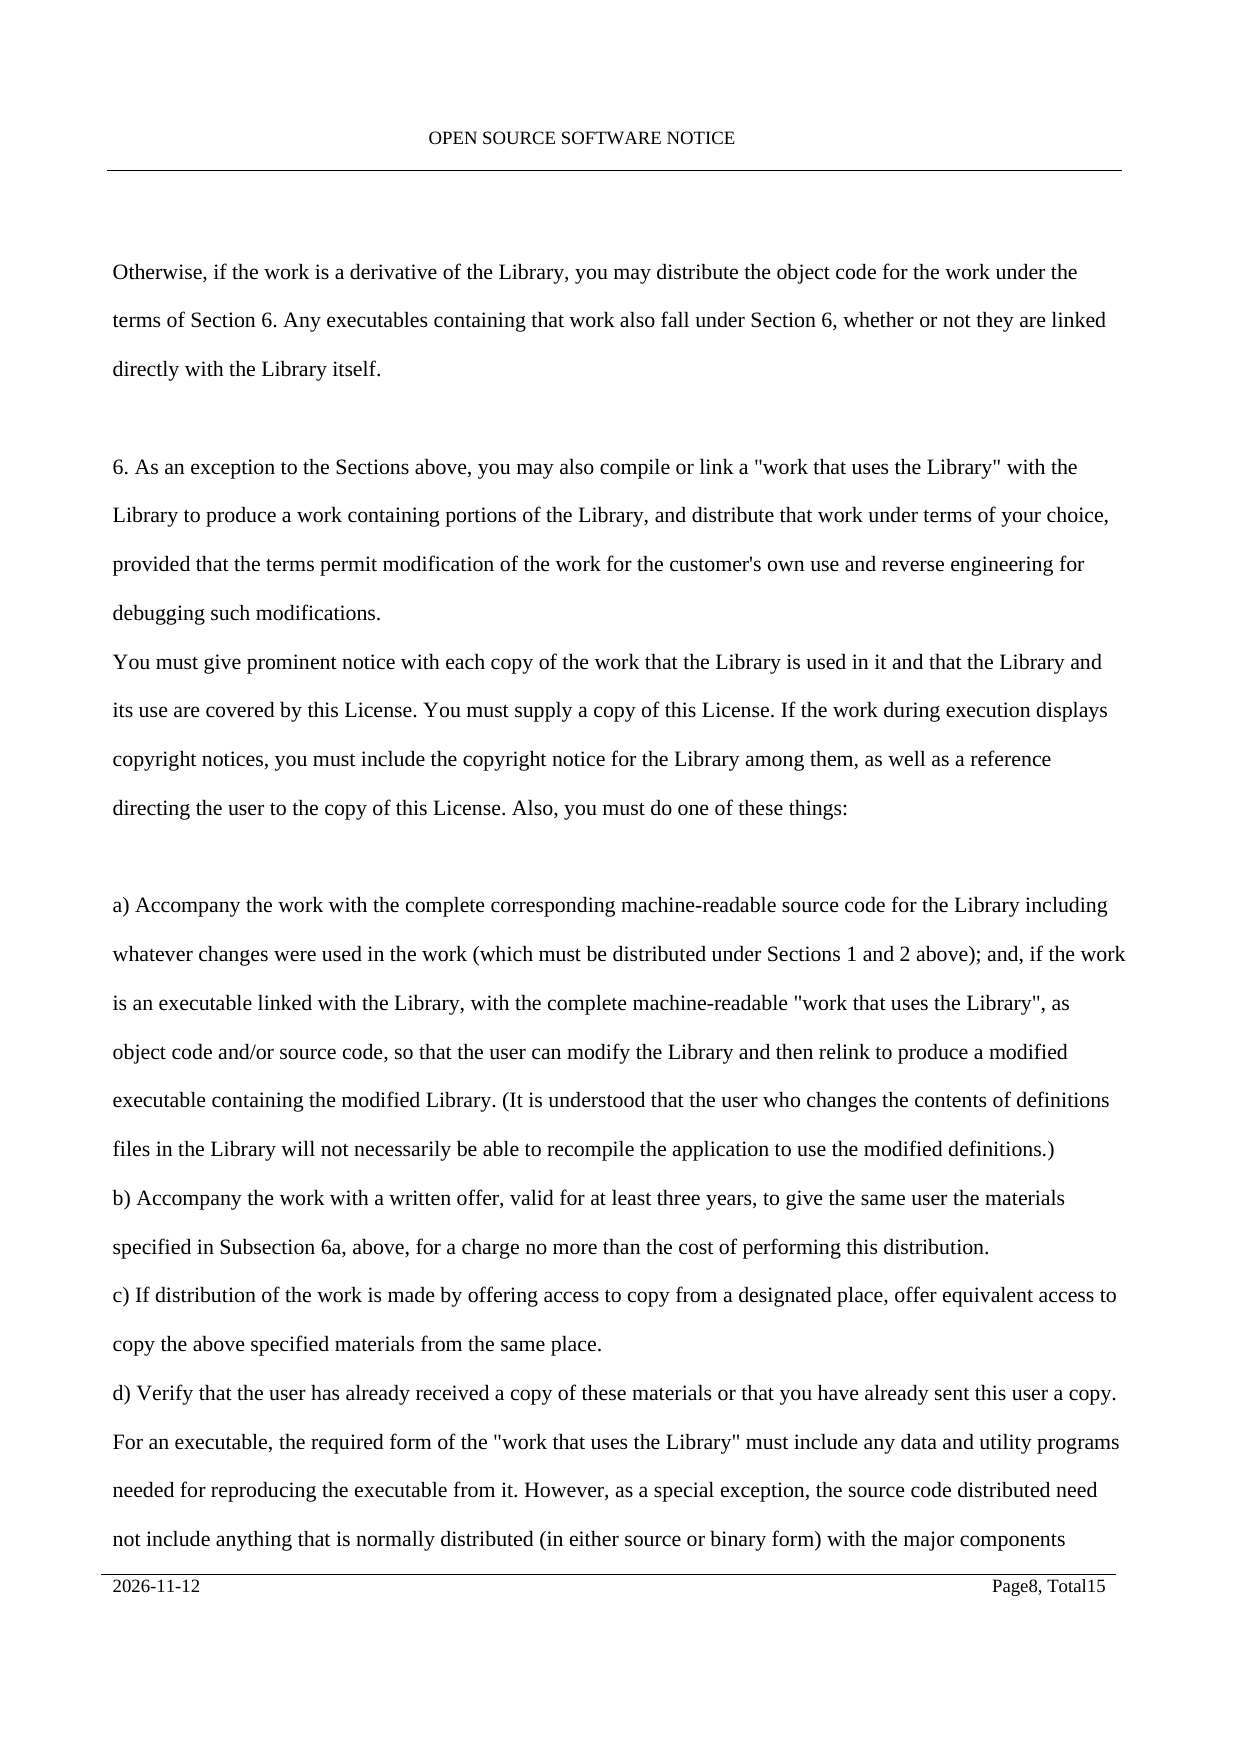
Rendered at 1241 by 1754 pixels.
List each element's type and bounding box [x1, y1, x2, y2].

text [112, 206, 1128, 1555]
